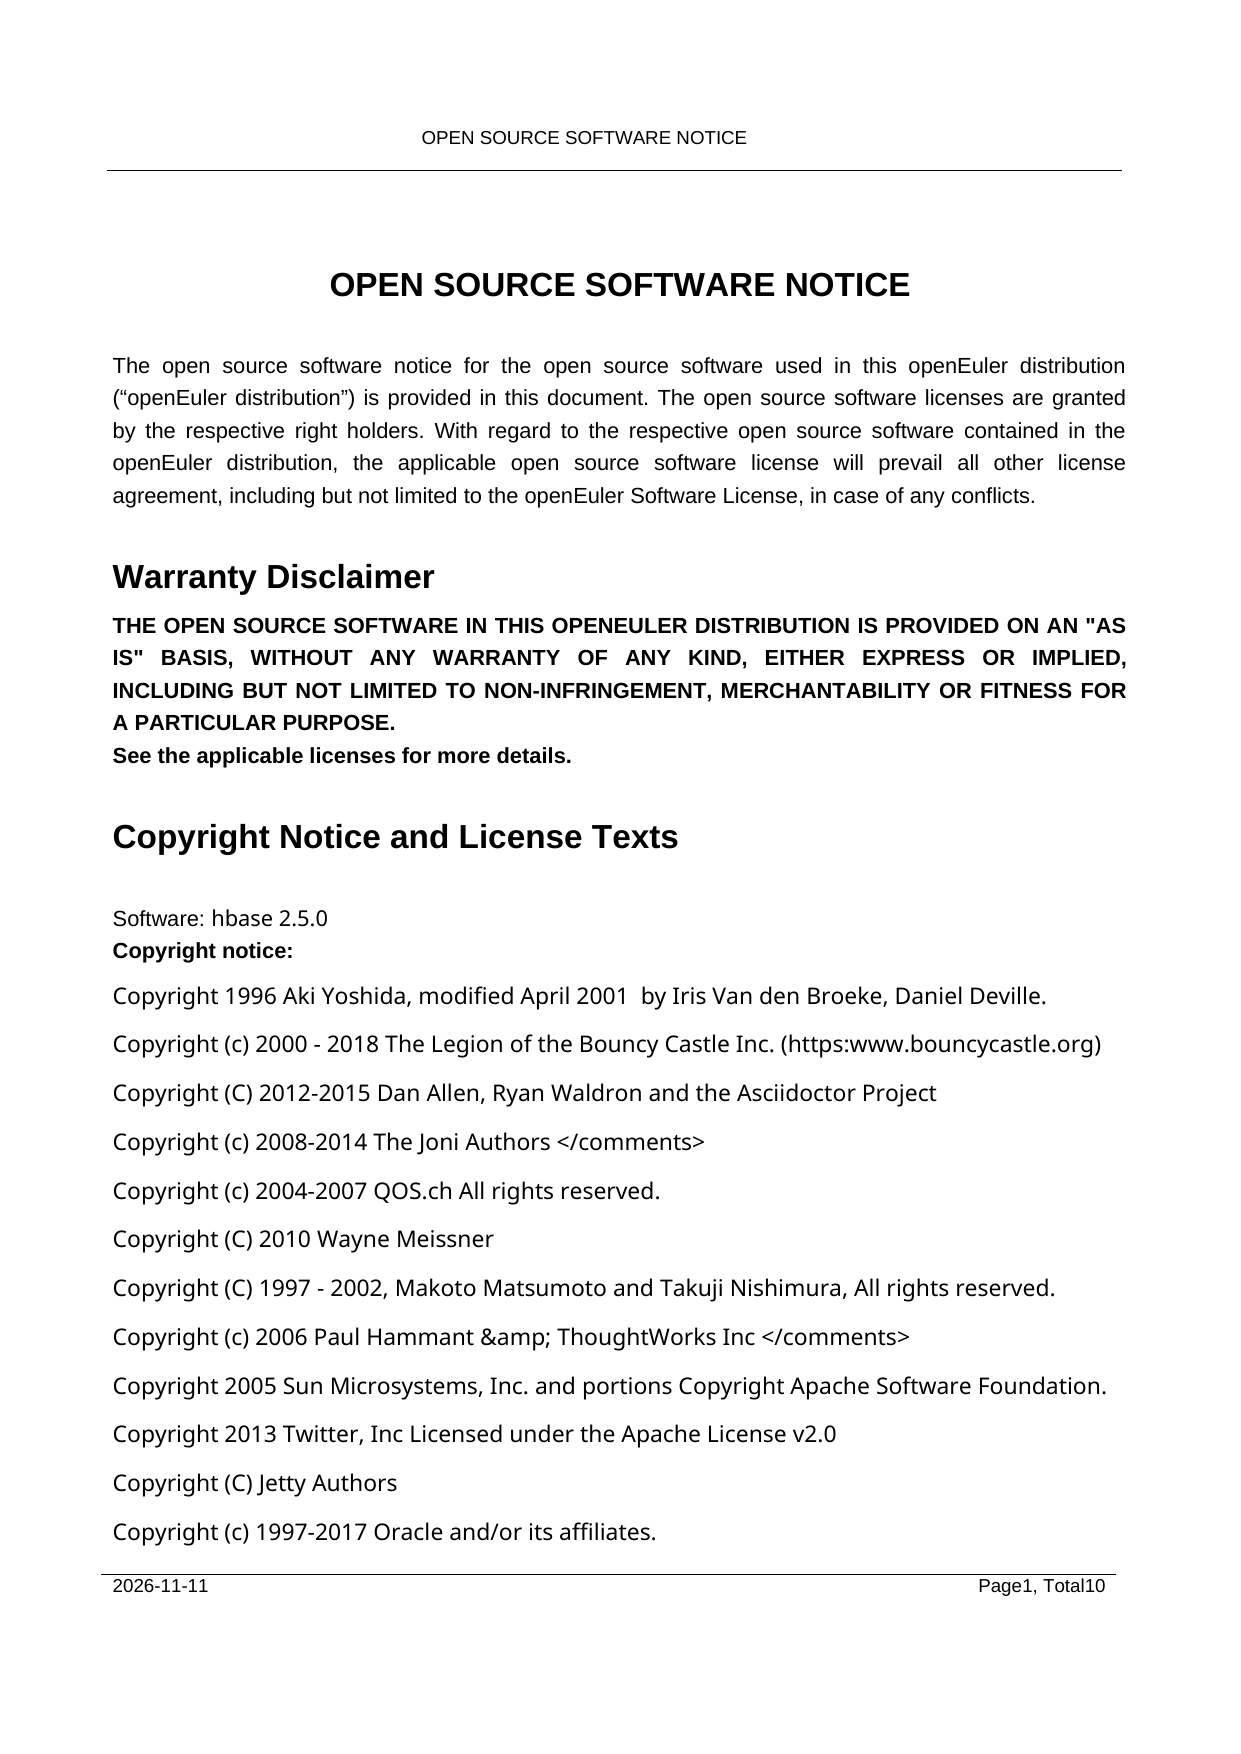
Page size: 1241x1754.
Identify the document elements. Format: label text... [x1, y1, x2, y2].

text THE OPEN SOURCE SOFTWARE IN THIS OPENEULER DISTRIBUTION IS PROVIDED ON AN "AS IS" BASIS, WITHOUT ANY WARRANTY OF ANY KIND, EITHER EXPRESS OR IMPLIED, INCLUDING BUT NOT LIMITED TO NON-INFRINGEMENT, MERCHANTABILITY OR FITNESS FOR A PARTICULAR PURPOSE. See the applicable licenses for more details. [112, 609, 1128, 771]
text Software: hbase 2.5.0 [112, 901, 1128, 934]
text Copyright notice: [112, 934, 1128, 966]
text Copyright Notice and License Texts [112, 804, 1128, 869]
text OPEN SOURCE SOFTWARE NOTICE [112, 251, 1128, 316]
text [112, 979, 1128, 1548]
text Warranty Disclaimer [112, 544, 1128, 609]
text The open source software notice for the open source software used in this openEuler distribution (“openEuler distribution”) is provided in this document. The open source software licenses are granted by the respective right holders. With regard to the respective open source software contained in the openEuler distribution, the applicable open source software license will prevail all other license agreement, including but not limited to the openEuler Software License, in case of any conflicts. [112, 349, 1128, 511]
